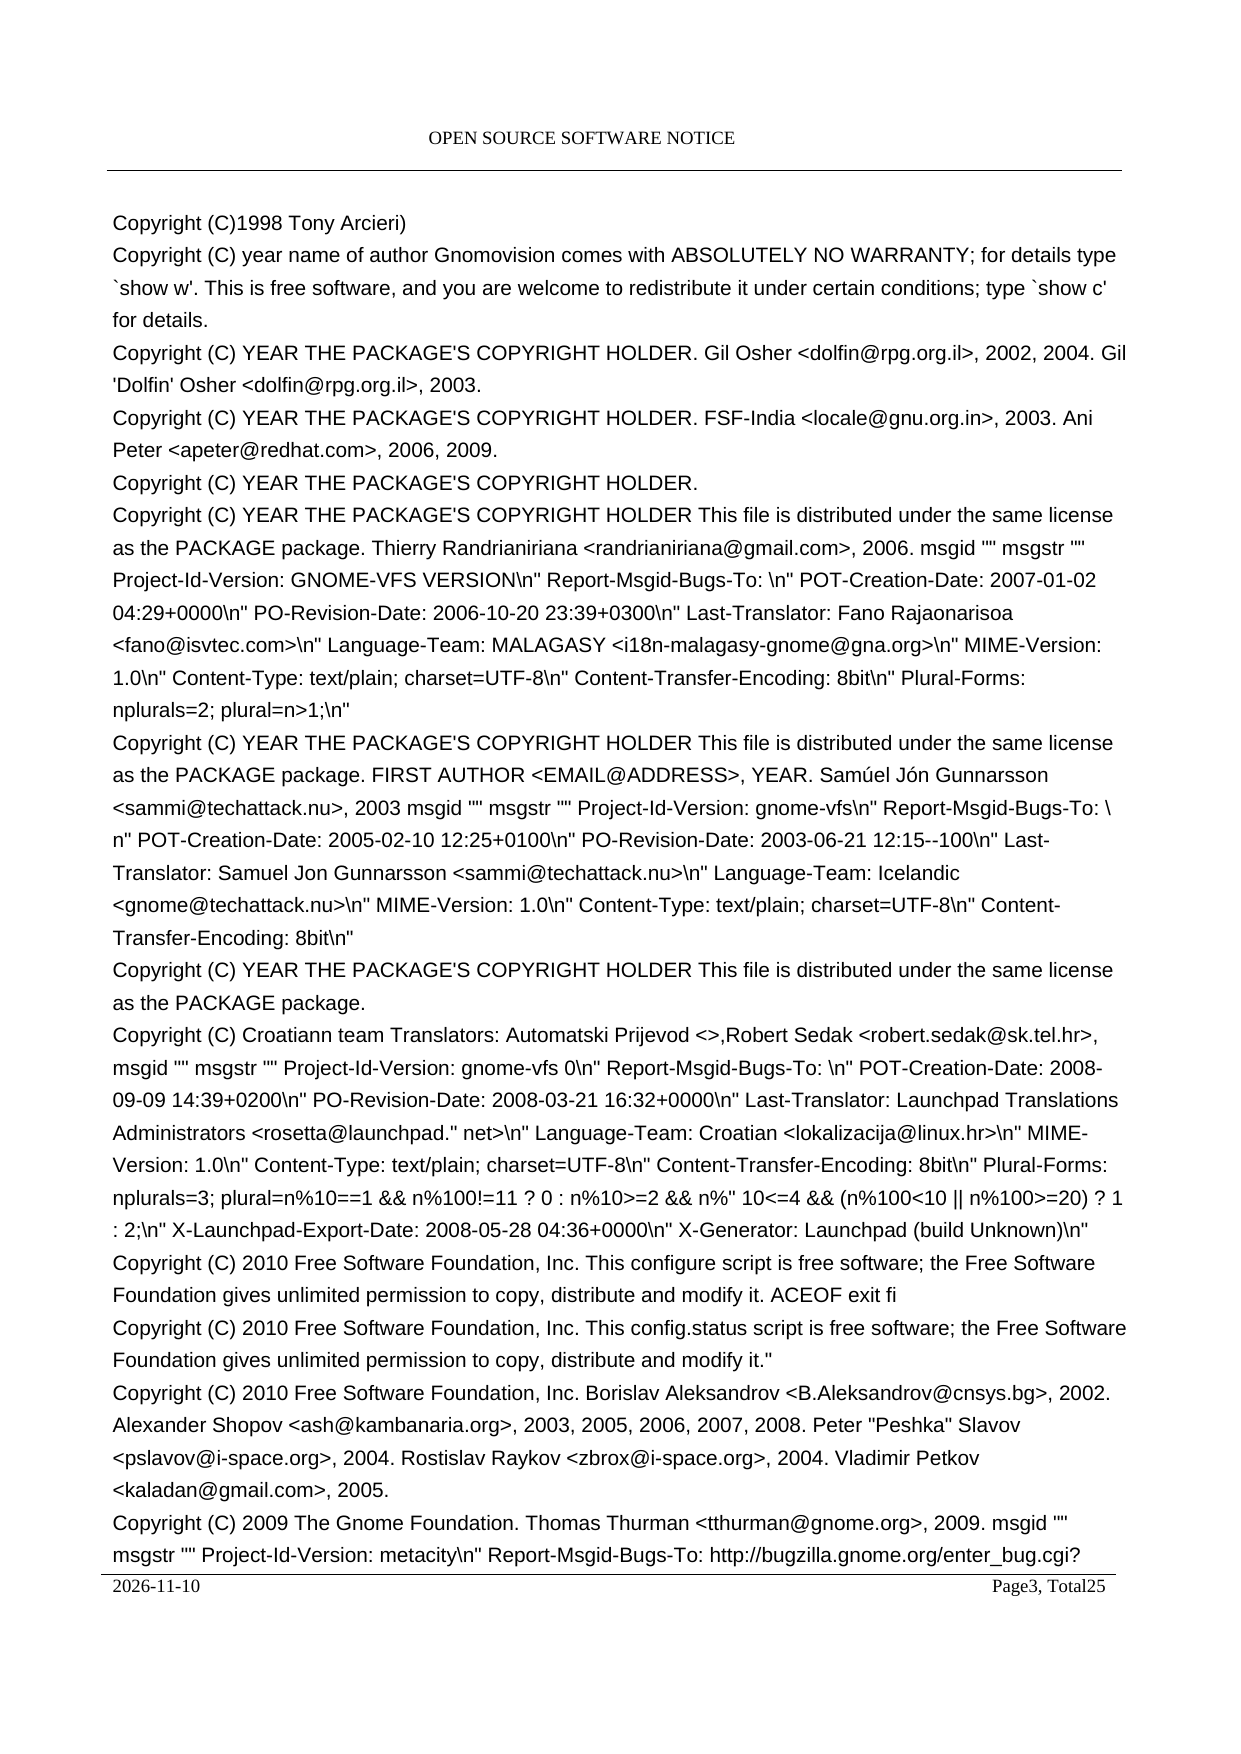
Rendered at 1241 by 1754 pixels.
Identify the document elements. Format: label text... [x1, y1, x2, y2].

text Copyright (C) YEAR THE PACKAGE'S COPYRIGHT HOLDER. [112, 466, 1128, 499]
text Copyright (C) 2010 Free Software Foundation, Inc. This configure script is free software; the Free Software Foundation gives unlimited permission to copy, distribute and modify it. ACEOF exit fi [112, 1246, 1128, 1311]
text Copyright (C)1998 Tony Arcieri) [112, 206, 1128, 239]
text Copyright (C) year name of author Gnomovision comes with ABSOLUTELY NO WARRANTY; for details type `show w'. This is free software, and you are welcome to redistribute it under certain conditions; type `show c' for details. [112, 239, 1128, 336]
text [112, 1506, 1128, 1571]
text Copyright (C) YEAR THE PACKAGE'S COPYRIGHT HOLDER This file is distributed under the same license as the PACKAGE package. [112, 954, 1128, 1019]
text Copyright (C) YEAR THE PACKAGE'S COPYRIGHT HOLDER. FSF-India <locale@gnu.org.in>, 2003. Ani Peter <apeter@redhat.com>, 2006, 2009. [112, 401, 1128, 466]
text Copyright (C) 2010 Free Software Foundation, Inc. This config.status script is free software; the Free Software Foundation gives unlimited permission to copy, distribute and modify it." [112, 1311, 1128, 1376]
text Copyright (C) 2010 Free Software Foundation, Inc. Borislav Aleksandrov <B.Aleksandrov@cnsys.bg>, 2002. Alexander Shopov <ash@kambanaria.org>, 2003, 2005, 2006, 2007, 2008. Peter "Peshka" Slavov <pslavov@i-space.org>, 2004. Rostislav Raykov <zbrox@i-space.org>, 2004. Vladimir Petkov <kaladan@gmail.com>, 2005. [112, 1376, 1128, 1506]
text Copyright (C) Croatiann team Translators: Automatski Prijevod <>,Robert Sedak <robert.sedak@sk.tel.hr>, msgid "" msgstr "" Project-Id-Version: gnome-vfs 0\n" Report-Msgid-Bugs-To: \n" POT-Creation-Date: 2008-09-09 14:39+0200\n" PO-Revision-Date: 2008-03-21 16:32+0000\n" Last-Translator: Launchpad Translations Administrators <rosetta@launchpad." net>\n" Language-Team: Croatian <lokalizacija@linux.hr>\n" MIME-Version: 1.0\n" Content-Type: text/plain; charset=UTF-8\n" Content-Transfer-Encoding: 8bit\n" Plural-Forms: nplurals=3; plural=n%10==1 && n%100!=11 ? 0 : n%10>=2 && n%" 10<=4 && (n%100<10 || n%100>=20) ? 1 : 2;\n" X-Launchpad-Export-Date: 2008-05-28 04:36+0000\n" X-Generator: Launchpad (build Unknown)\n" [112, 1019, 1128, 1246]
text Copyright (C) YEAR THE PACKAGE'S COPYRIGHT HOLDER This file is distributed under the same license as the PACKAGE package. FIRST AUTHOR <EMAIL@ADDRESS>, YEAR. Samúel Jón Gunnarsson <sammi@techattack.nu>, 2003 msgid "" msgstr "" Project-Id-Version: gnome-vfs\n" Report-Msgid-Bugs-To: \n" POT-Creation-Date: 2005-02-10 12:25+0100\n" PO-Revision-Date: 2003-06-21 12:15--100\n" Last-Translator: Samuel Jon Gunnarsson <sammi@techattack.nu>\n" Language-Team: Icelandic <gnome@techattack.nu>\n" MIME-Version: 1.0\n" Content-Type: text/plain; charset=UTF-8\n" Content-Transfer-Encoding: 8bit\n" [112, 726, 1128, 954]
text Copyright (C) YEAR THE PACKAGE'S COPYRIGHT HOLDER. Gil Osher <dolfin@rpg.org.il>, 2002, 2004. Gil 'Dolfin' Osher <dolfin@rpg.org.il>, 2003. [112, 336, 1128, 401]
text Copyright (C) YEAR THE PACKAGE'S COPYRIGHT HOLDER This file is distributed under the same license as the PACKAGE package. Thierry Randrianiriana <randrianiriana@gmail.com>, 2006. msgid "" msgstr "" Project-Id-Version: GNOME-VFS VERSION\n" Report-Msgid-Bugs-To: \n" POT-Creation-Date: 2007-01-02 04:29+0000\n" PO-Revision-Date: 2006-10-20 23:39+0300\n" Last-Translator: Fano Rajaonarisoa <fano@isvtec.com>\n" Language-Team: MALAGASY <i18n-malagasy-gnome@gna.org>\n" MIME-Version: 1.0\n" Content-Type: text/plain; charset=UTF-8\n" Content-Transfer-Encoding: 8bit\n" Plural-Forms: nplurals=2; plural=n>1;\n" [112, 499, 1128, 726]
